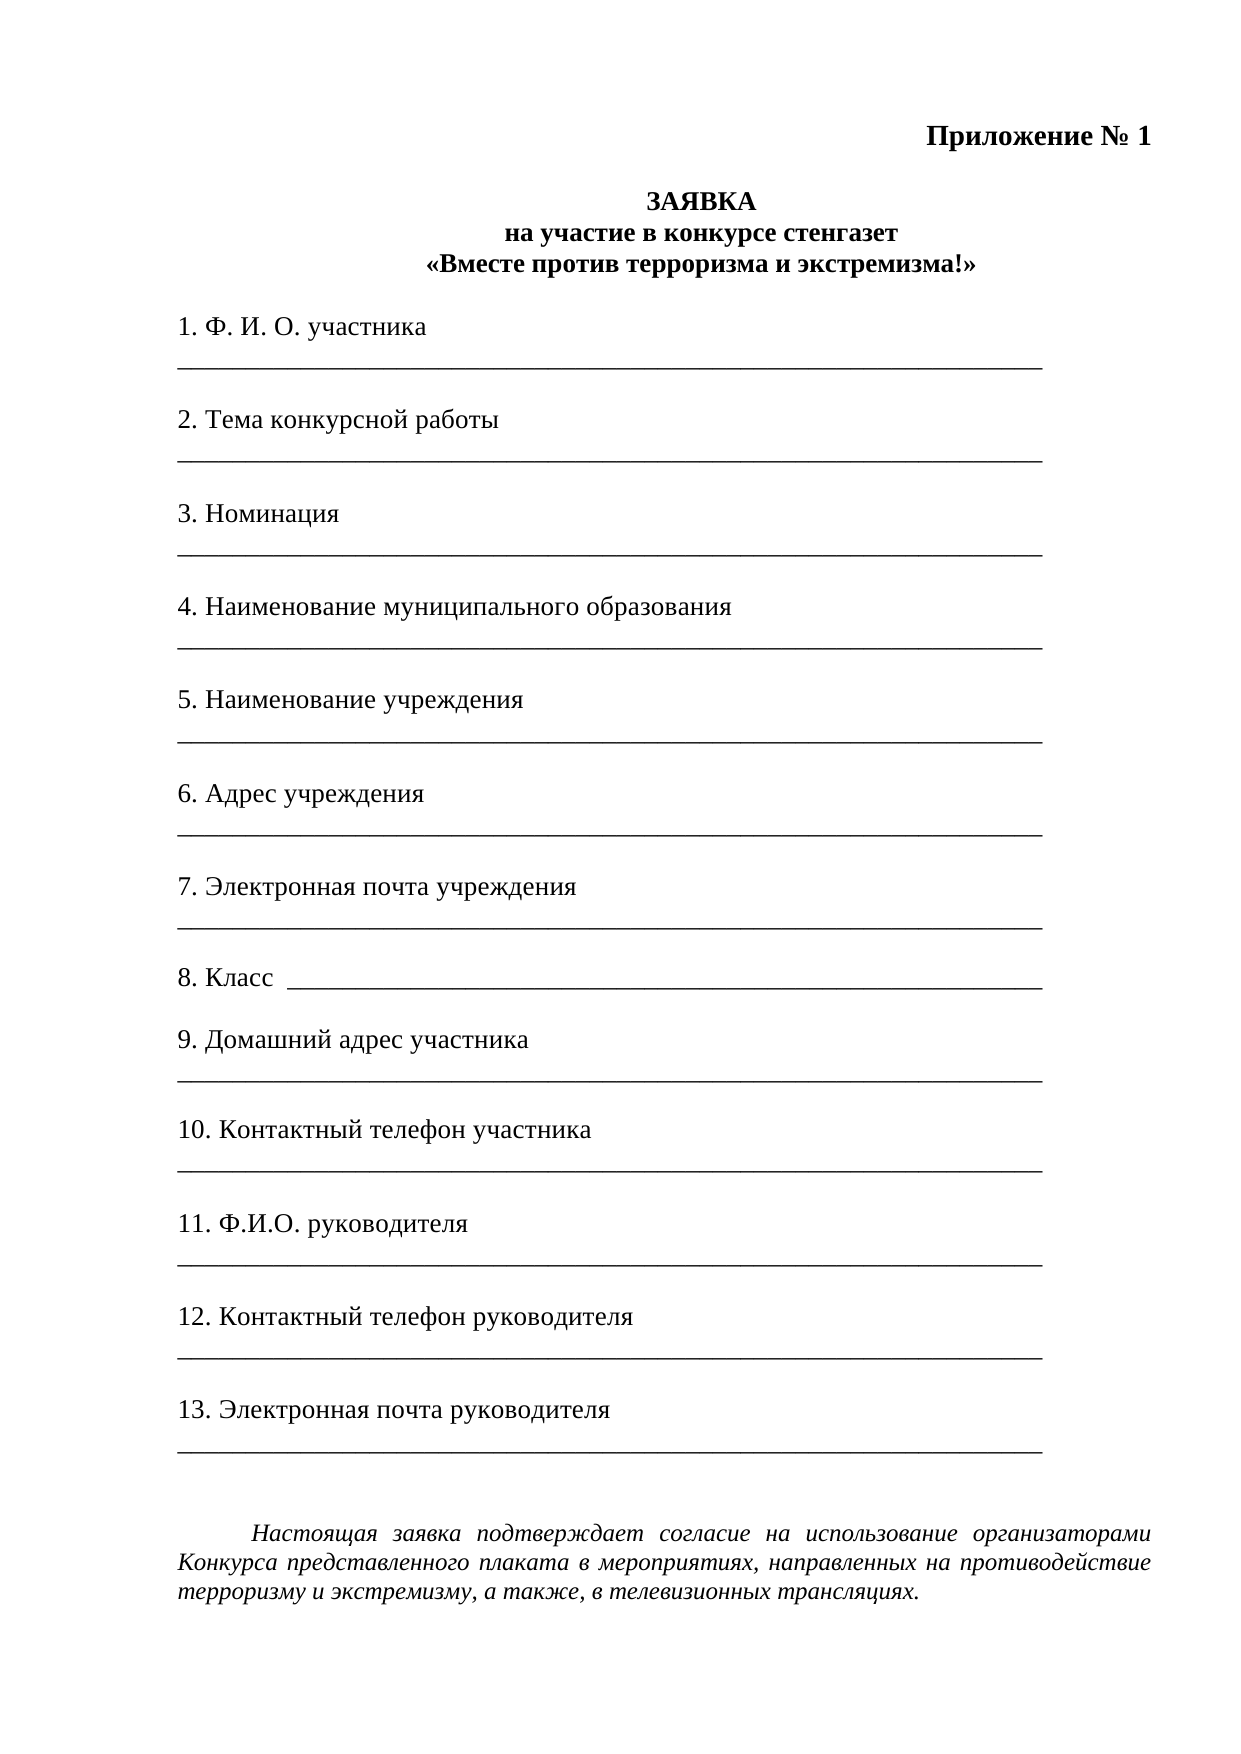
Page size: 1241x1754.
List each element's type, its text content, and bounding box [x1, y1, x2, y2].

text 7. Электронная почта учреждения _______________________________________________________________ [177, 870, 1152, 933]
text 8. Класс _______________________________________________________ [177, 961, 1152, 992]
text Приложение № 1 [177, 118, 1152, 152]
text 1. Ф. И. О. участника [177, 310, 1152, 341]
text 10. Контактный телефон участника _______________________________________________________________ [177, 1113, 1152, 1176]
text на участие в конкурсе стенгазет [177, 216, 1152, 247]
text Настоящая заявка подтверждает согласие на использование организаторами Конкурса представленного плаката в мероприятиях, направленных на противодействие терроризму и экстремизму, а также, в телевизионных трансляциях. [177, 1518, 1152, 1604]
text 5. Наименование учреждения _______________________________________________________________ [177, 683, 1152, 746]
text 2. Тема конкурсной работы _______________________________________________________________ [177, 403, 1152, 466]
text _______________________________________________________________ [177, 528, 1152, 559]
text _______________________________________________________________ [177, 341, 1152, 372]
text «Вместе против терроризма и экстремизма!» [177, 247, 1152, 279]
text 9. Домашний адрес участника _______________________________________________________________ [177, 1023, 1152, 1113]
text 6. Адрес учреждения _______________________________________________________________ [177, 777, 1152, 839]
text 3. Номинация [177, 497, 1152, 528]
text ЗАЯВКА [177, 185, 1152, 216]
text 12. Контактный телефон руководителя _______________________________________________________________ [177, 1300, 1152, 1362]
text 11. Ф.И.О. руководителя _______________________________________________________________ [177, 1207, 1152, 1269]
text 4. Наименование муниципального образования _______________________________________________________________ [177, 590, 1152, 652]
text 13. Электронная почта руководителя _______________________________________________________________ [177, 1394, 1152, 1456]
